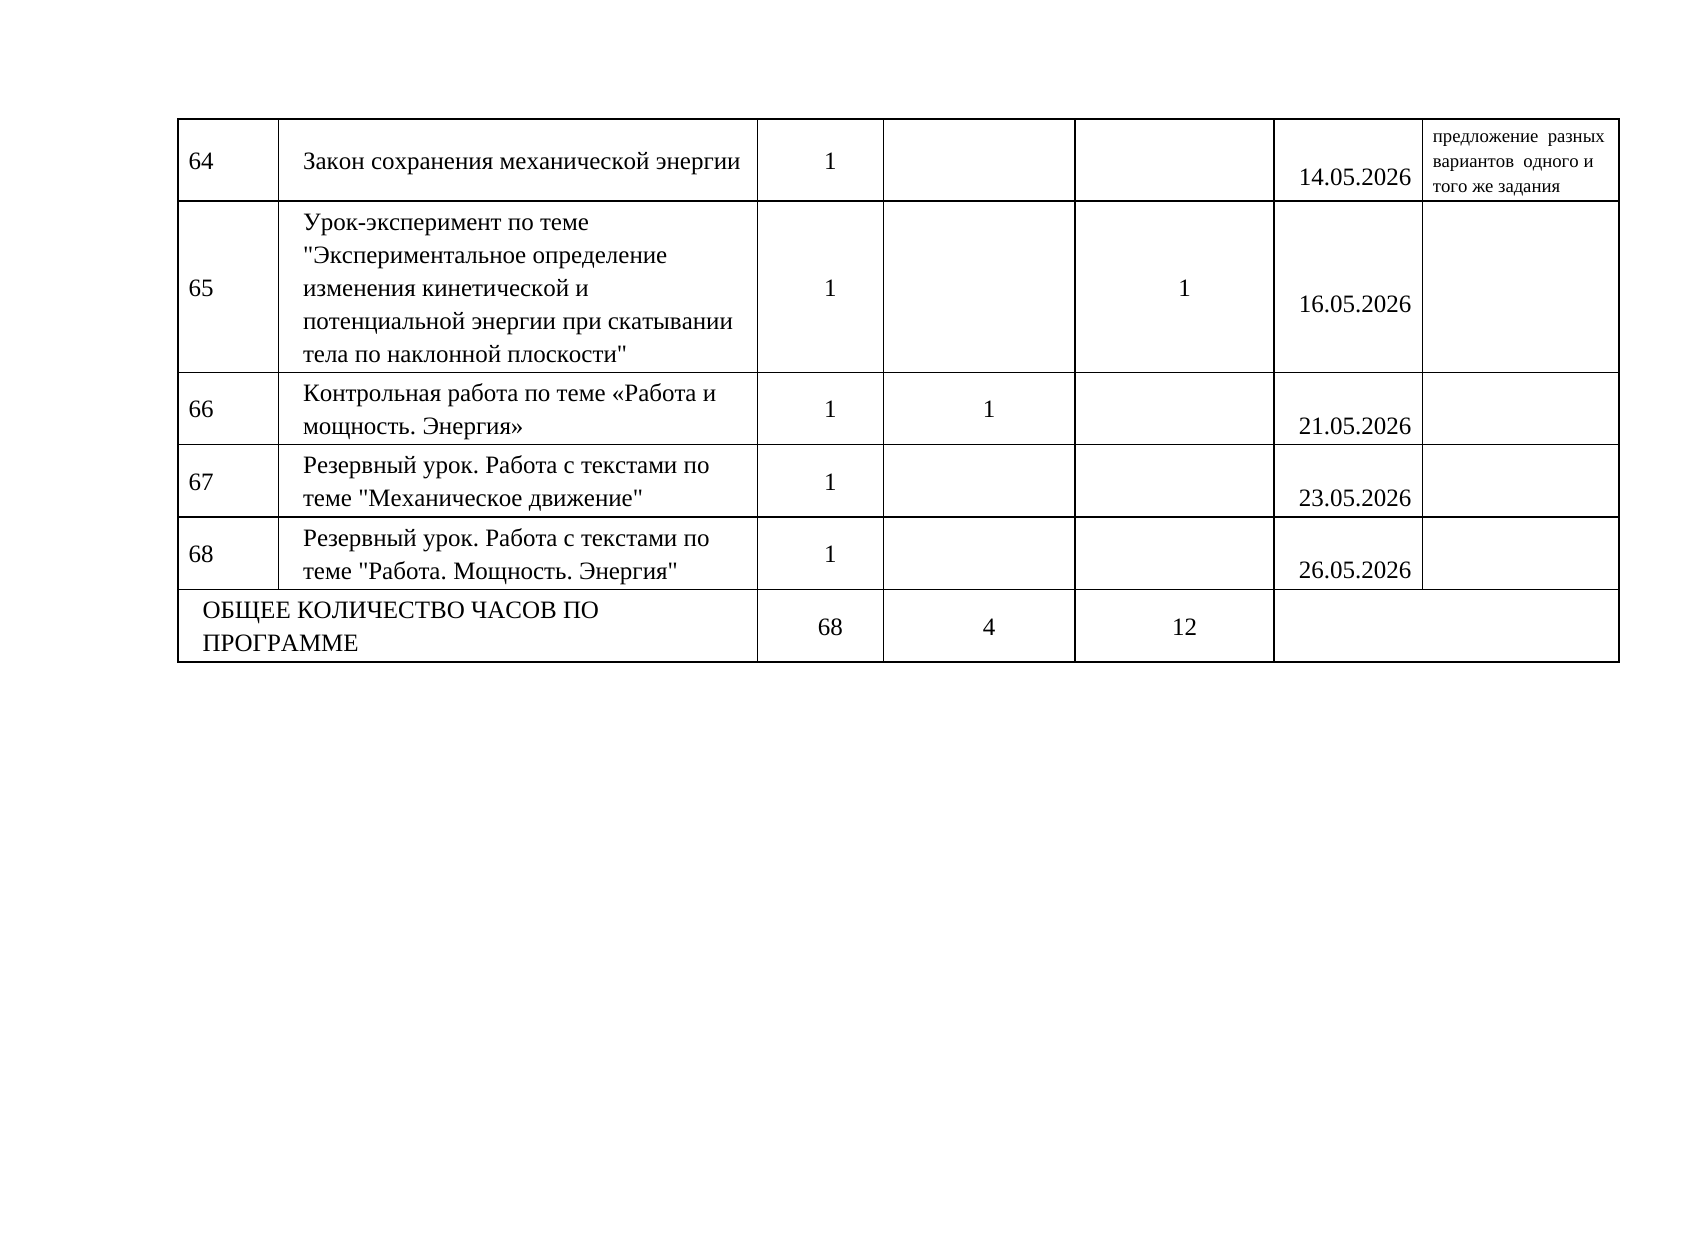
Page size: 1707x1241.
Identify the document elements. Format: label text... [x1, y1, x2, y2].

table_cell 1 [884, 373, 1074, 444]
table_cell ОБЩЕЕ КОЛИЧЕСТВО ЧАСОВ ПО ПРОГРАММЕ [179, 590, 757, 661]
table_cell [1423, 373, 1618, 444]
table_cell 1 [1076, 202, 1273, 371]
table_cell 1 [758, 120, 883, 200]
table_cell предложение разных вариантов одного и того же задания [1423, 120, 1618, 200]
table_cell [884, 445, 1074, 516]
table_cell 23.05.2026 [1275, 445, 1422, 516]
table_cell [1423, 445, 1618, 516]
table_cell 64 [179, 120, 278, 200]
table_cell 26.05.2026 [1275, 518, 1422, 588]
table_cell 1 [758, 518, 883, 588]
table_cell [884, 518, 1074, 588]
table_cell [1423, 518, 1618, 588]
table_cell Закон сохранения механической энергии [279, 120, 757, 200]
table_cell 1 [758, 202, 883, 371]
table_cell [1076, 373, 1273, 444]
table_cell [1423, 202, 1618, 371]
table_cell 12 [1076, 590, 1273, 661]
table_cell Резервный урок. Работа с текстами по теме "Работа. Мощность. Энергия" [279, 518, 757, 588]
table_cell [1076, 120, 1273, 200]
table_cell [1275, 590, 1618, 661]
table_cell 16.05.2026 [1275, 202, 1422, 371]
table_cell [884, 120, 1074, 200]
table_cell 68 [179, 518, 278, 588]
table_cell Контрольная работа по теме «Работа и мощность. Энергия» [279, 373, 757, 444]
table_cell 65 [179, 202, 278, 371]
table_cell [1076, 445, 1273, 516]
table_cell 67 [179, 445, 278, 516]
table_cell 4 [884, 590, 1074, 661]
table_cell 1 [758, 373, 883, 444]
table_cell 66 [179, 373, 278, 444]
table_cell 1 [758, 445, 883, 516]
table_cell Резервный урок. Работа с текстами по теме "Механическое движение" [279, 445, 757, 516]
table_cell 68 [758, 590, 883, 661]
table_cell [884, 202, 1074, 371]
table_cell Урок-эксперимент по теме "Экспериментальное определение изменения кинетической и потенциальной энергии при скатывании тела по наклонной плоскости" [279, 202, 757, 371]
table_cell 21.05.2026 [1275, 373, 1422, 444]
table_cell 14.05.2026 [1275, 120, 1422, 200]
table_cell [1076, 518, 1273, 588]
